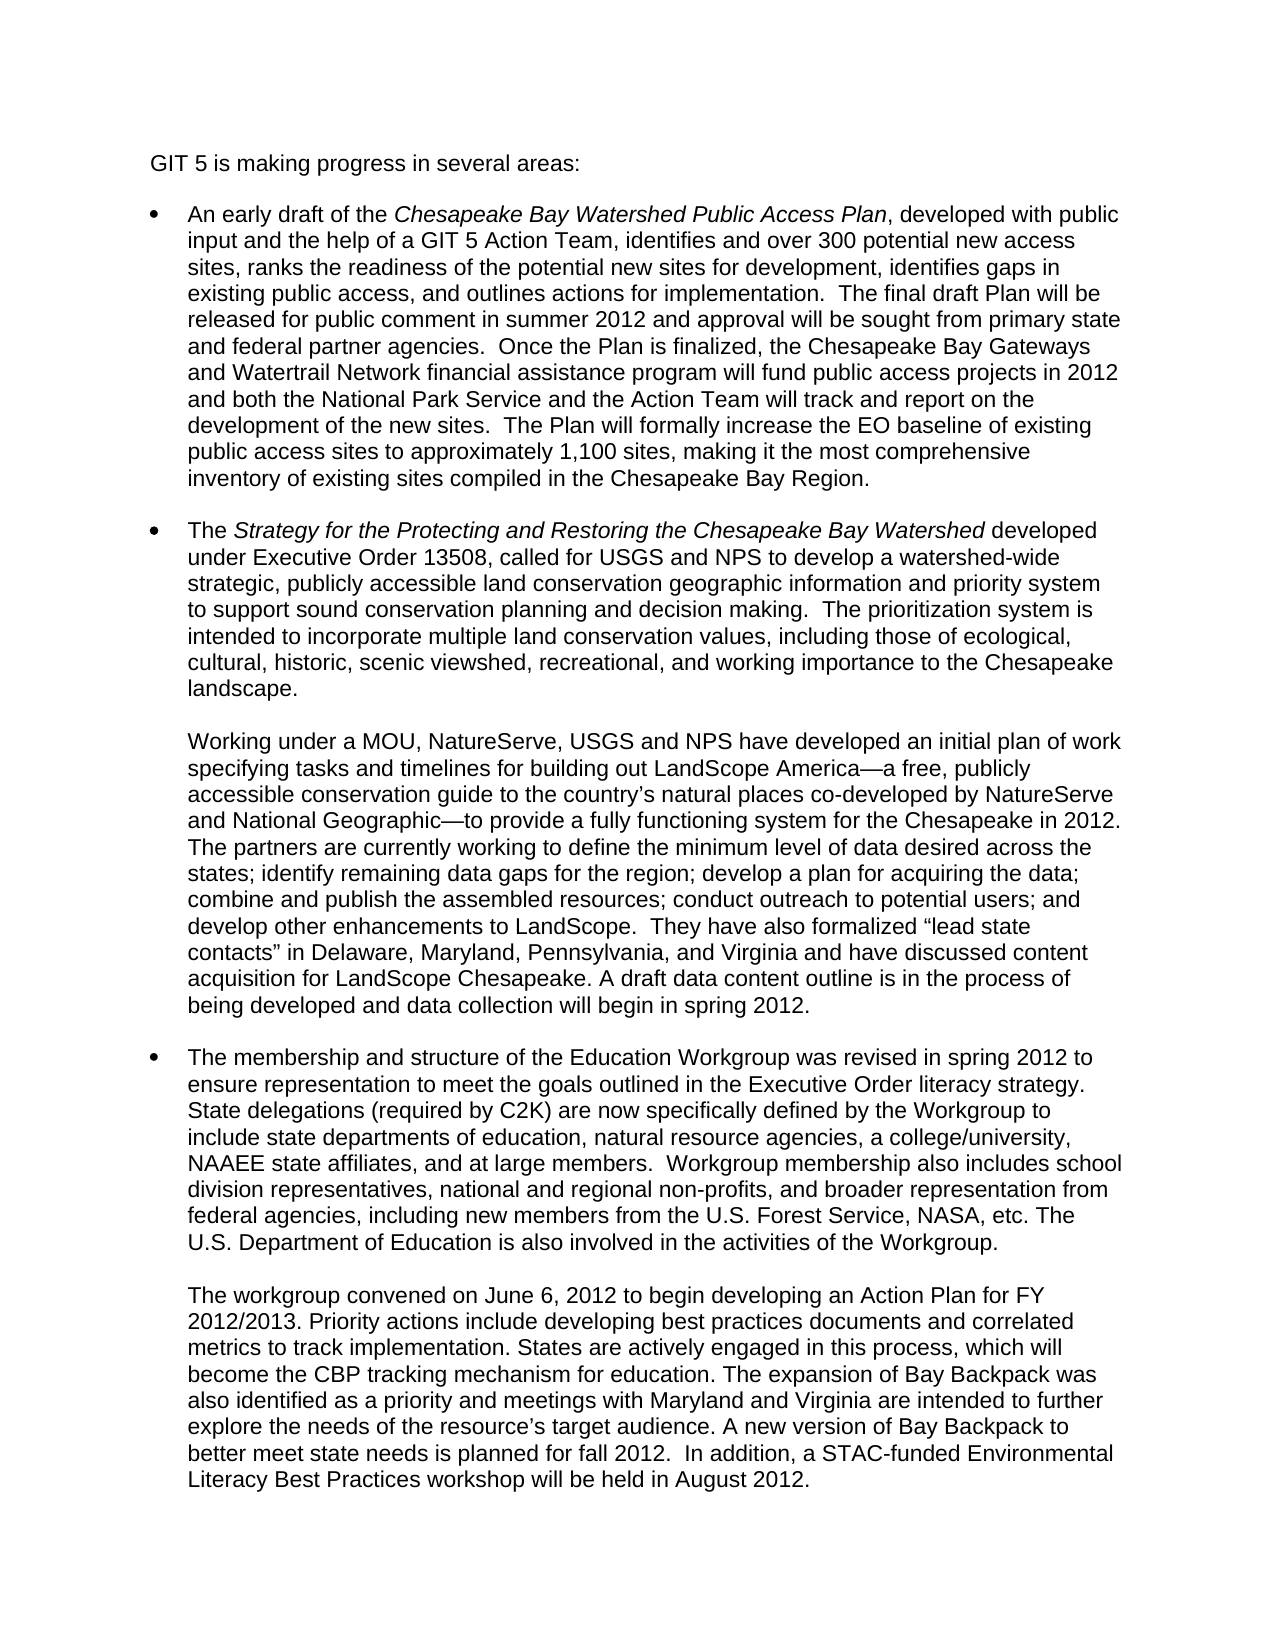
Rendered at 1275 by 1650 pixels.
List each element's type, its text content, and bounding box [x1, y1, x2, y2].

list An early draft of the Chesapeake Bay Watershed Public Access Plan, developed with public input and the help of a GIT 5 Action Team, identifies and over 300 potential new access sites, ranks the readiness of the potential new sites for development, identifies gaps in existing public access, and outlines actions for implementation. The final draft Plan will be released for public comment in summer 2012 and approval will be sought from primary state and federal partner agencies. Once the Plan is finalized, the Chesapeake Bay Gateways and Watertrail Network financial assistance program will fund public access projects in 2012 and both the National Park Service and the Action Team will track and report on the development of the new sites. The Plan will formally increase the EO baseline of existing public access sites to approximately 1,100 sites, making it the most comprehensive inventory of existing sites compiled in the Chesapeake Bay Region. [150, 201, 1125, 491]
text GIT 5 is making progress in several areas: [150, 150, 1125, 176]
list Working under a MOU, NatureServe, USGS and NPS have developed an initial plan of work specifying tasks and timelines for building out LandScope America—a free, publicly accessible conservation guide to the country’s natural places co-developed by NatureServe and National Geographic—to provide a fully functioning system for the Chesapeake in 2012. The partners are currently working to define the minimum level of data desired across the states; identify remaining data gaps for the region; develop a plan for acquiring the data; combine and publish the assembled resources; conduct outreach to potential users; and develop other enhancements to LandScope. They have also formalized “lead state contacts” in Delaware, Maryland, Pennsylvania, and Virginia and have discussed content acquisition for LandScope Chesapeake. A draft data content outline is in the process of being developed and data collection will begin in spring 2012. [187, 728, 1125, 1018]
list The membership and structure of the Education Workgroup was revised in spring 2012 to ensure representation to meet the goals outlined in the Executive Order literacy strategy. State delegations (required by C2K) are now specifically defined by the Workgroup to include state departments of education, natural resource agencies, a college/university, NAAEE state affiliates, and at large members. Workgroup membership also includes school division representatives, national and regional non-profits, and broader representation from federal agencies, including new members from the U.S. Forest Service, NASA, etc. The U.S. Department of Education is also involved in the activities of the Workgroup. [150, 1044, 1125, 1255]
list The Strategy for the Protecting and Restoring the Chesapeake Bay Watershed developed under Executive Order 13508, called for USGS and NPS to develop a watershed-wide strategic, publicly accessible land conservation geographic information and priority system to support sound conservation planning and decision making. The prioritization system is intended to incorporate multiple land conservation values, including those of ecological, cultural, historic, scenic viewshed, recreational, and working importance to the Chesapeake landscape. [150, 517, 1125, 702]
list The workgroup convened on June 6, 2012 to begin developing an Action Plan for FY 2012/2013. Priority actions include developing best practices documents and correlated metrics to track implementation. States are actively engaged in this process, which will become the CBP tracking mechanism for education. The expansion of Bay Backpack was also identified as a priority and meetings with Maryland and Virginia are intended to further explore the needs of the resource’s target audience. A new version of Bay Backpack to better meet state needs is planned for fall 2012. In addition, a STAC-funded Environmental Literacy Best Practices workshop will be held in August 2012. [187, 1282, 1125, 1492]
